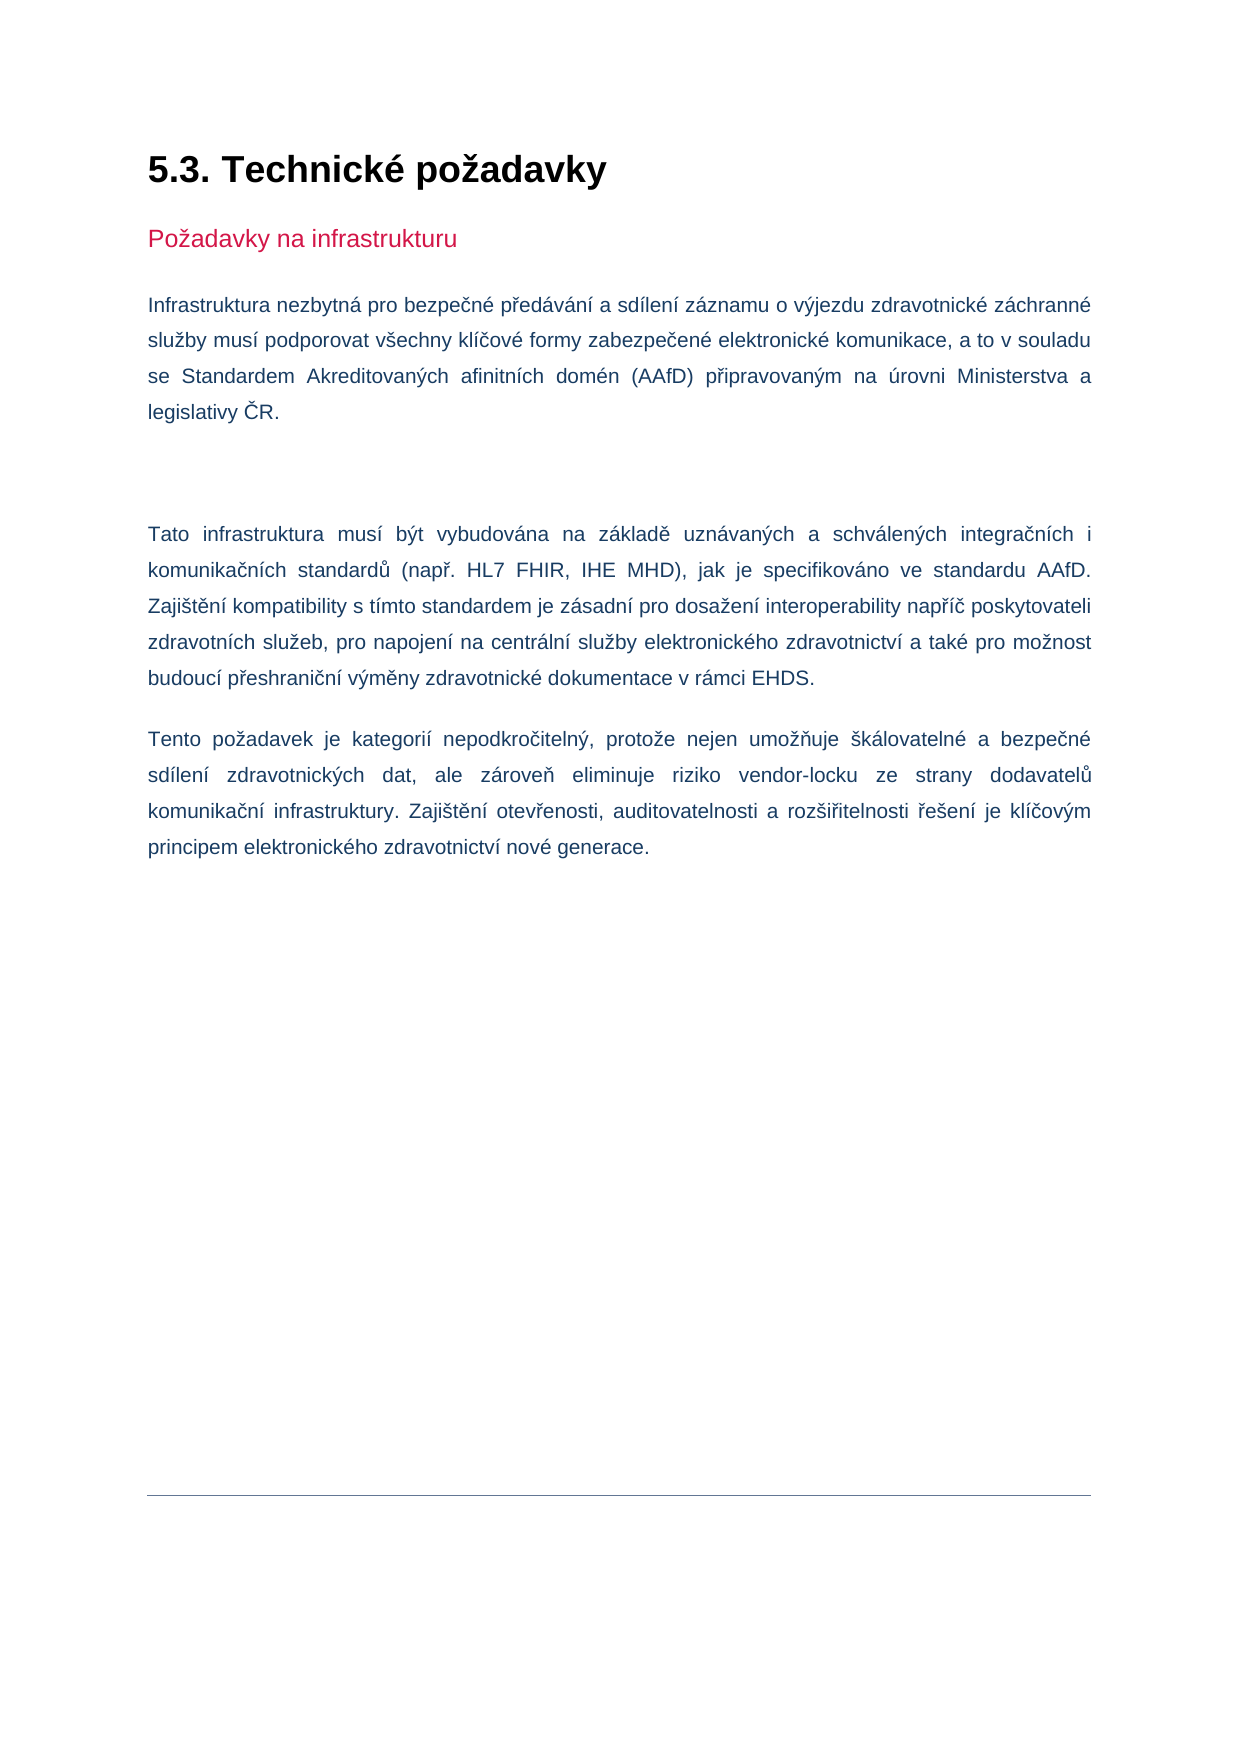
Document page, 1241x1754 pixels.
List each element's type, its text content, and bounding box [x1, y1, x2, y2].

subtitle Požadavky na infrastrukturu [148, 224, 1093, 253]
subtitle Technické požadavky [148, 148, 1093, 191]
text Tato infrastruktura musí být vybudována na základě uznávaných a schválených integračních i komunikačních standardů (např. HL7 FHIR, IHE MHD), jak je specifikováno ve standardu AAfD. Zajištění kompatibility s tímto standardem je zásadní pro dosažení interoperability napříč poskytovateli zdravotních služeb, pro napojení na centrální služby elektronického zdravotnictví a také pro možnost budoucí přeshraniční výměny zdravotnické dokumentace v rámci EHDS. [148, 522, 1093, 690]
text Tento požadavek je kategorií nepodkročitelný, protože nejen umožňuje škálovatelné a bezpečné sdílení zdravotnických dat, ale zároveň eliminuje riziko vendor-locku ze strany dodavatelů komunikační infrastruktury. Zajištění otevřenosti, auditovatelnosti a rozšiřitelnosti řešení je klíčovým principem elektronického zdravotnictví nové generace. [148, 727, 1093, 858]
text Infrastruktura nezbytná pro bezpečné předávání a sdílení záznamu o výjezdu zdravotnické záchranné služby musí podporovat všechny klíčové formy zabezpečené elektronické komunikace, a to v souladu se Standardem Akreditovaných afinitních domén (AAfD) připravovaným na úrovni Ministerstva a legislativy ČR. [148, 292, 1093, 424]
